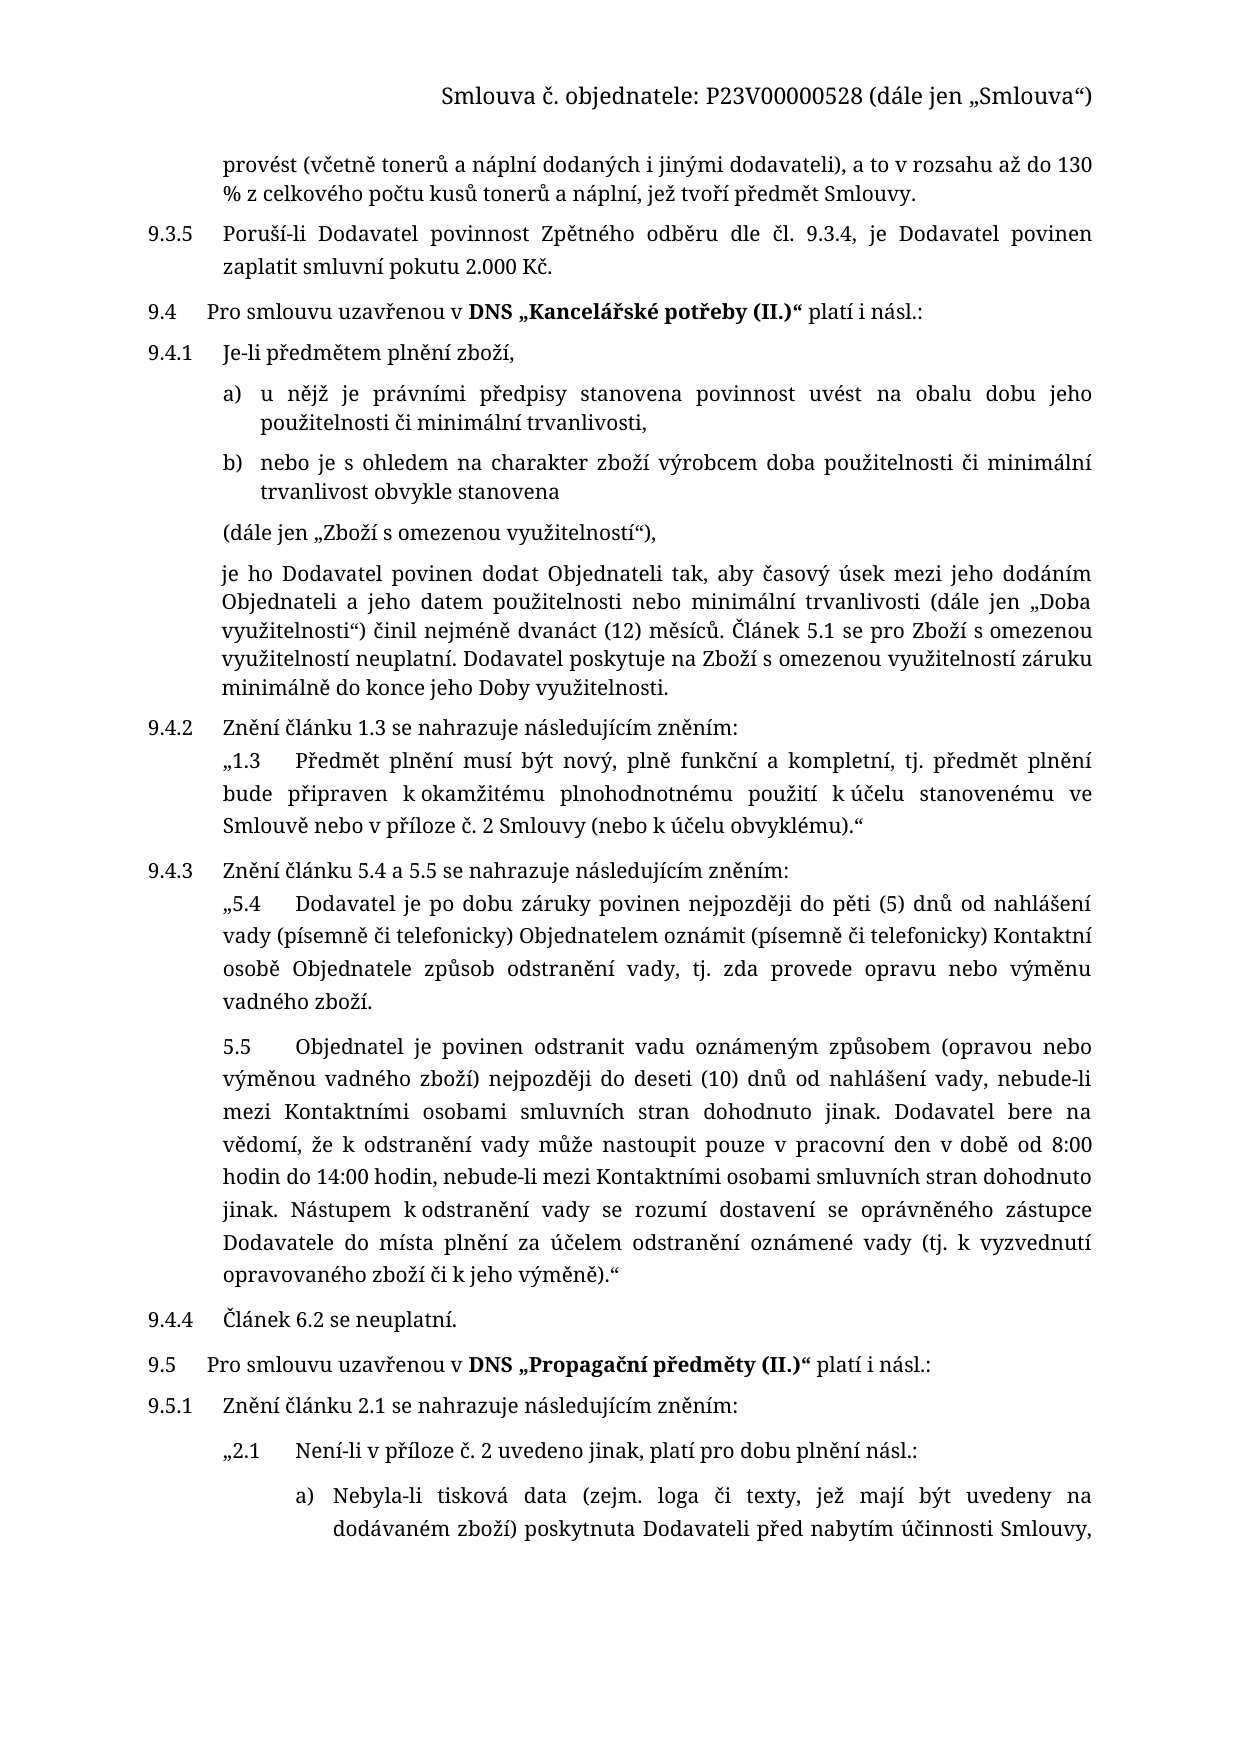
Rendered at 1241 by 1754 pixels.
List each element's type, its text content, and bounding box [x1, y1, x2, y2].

list Poruší-li Dodavatel povinnost Zpětného odběru dle čl. 9.3.4, je Dodavatel povinen zaplatit smluvní pokutu 2.000 Kč. [148, 219, 1093, 281]
list „5.4 Dodavatel je po dobu záruky povinen nejpozději do pěti (5) dnů od nahlášení vady (písemně či telefonicky) Objednatelem oznámit (písemně či telefonicky) Kontaktní osobě Objednatele způsob odstranění vady, tj. zda provede opravu nebo výměnu vadného zboží. [223, 889, 1093, 1015]
text (dále jen „Zboží s omezenou využitelností“), [223, 518, 1093, 546]
list Znění článku 5.4 a 5.5 se nahrazuje následujícím zněním: [148, 856, 1093, 885]
list 5.5 Objednatel je povinen odstranit vadu oznámeným způsobem (opravou nebo výměnou vadného zboží) nejpozději do deseti (10) dnů od nahlášení vady, nebude-li mezi Kontaktními osobami smluvních stran dohodnuto jinak. Dodavatel bere na vědomí, že k odstranění vady může nastoupit pouze v pracovní den v době od 8:00 hodin do 14:00 hodin, nebude-li mezi Kontaktními osobami smluvních stran dohodnuto jinak. Nástupem k odstranění vady se rozumí dostavení se oprávněného zástupce Dodavatele do místa plnění za účelem odstranění oznámené vady (tj. k vyzvednutí opravovaného zboží či k jeho výměně).“ [223, 1032, 1093, 1289]
list Znění článku 1.3 se nahrazuje následujícím zněním: [148, 713, 1093, 742]
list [295, 1482, 1093, 1543]
list u nějž je právními předpisy stanovena povinnost uvést na obalu dobu jeho použitelnosti či minimální trvanlivosti, [223, 379, 1093, 436]
list Je-li předmětem plnění zboží, [148, 338, 1093, 367]
list Článek 6.2 se neuplatní. [148, 1305, 1093, 1334]
list nebo je s ohledem na charakter zboží výrobcem doba použitelnosti či minimální trvanlivost obvykle stanovena [223, 448, 1093, 505]
text je ho Dodavatel povinen dodat Objednateli tak, aby časový úsek mezi jeho dodáním Objednateli a jeho datem použitelnosti nebo minimální trvanlivosti (dále jen „Doba využitelnosti“) činil nejméně dvanáct (12) měsíců. Článek 5.1 se pro Zboží s omezenou využitelností neuplatní. Dodavatel poskytuje na Zboží s omezenou využitelností záruku minimálně do konce jeho Doby využitelnosti. [221, 559, 1093, 701]
list „2.1 Není-li v příloze č. 2 uvedeno jinak, platí pro dobu plnění násl.: [223, 1436, 1093, 1465]
list Pro smlouvu uzavřenou v DNS „Propagační předměty (II.)“ platí i násl.: [148, 1350, 1093, 1379]
list Pro smlouvu uzavřenou v DNS „Kancelářské potřeby (II.)“ platí i násl.: [148, 297, 1093, 326]
list Znění článku 2.1 se nahrazuje následujícím zněním: [148, 1391, 1093, 1420]
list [148, 150, 1093, 207]
list „1.3 Předmět plnění musí být nový, plně funkční a kompletní, tj. předmět plnění bude připraven k okamžitému plnohodnotnému použití k účelu stanovenému ve Smlouvě nebo v příloze č. 2 Smlouvy (nebo k účelu obvyklému).“ [223, 746, 1093, 840]
